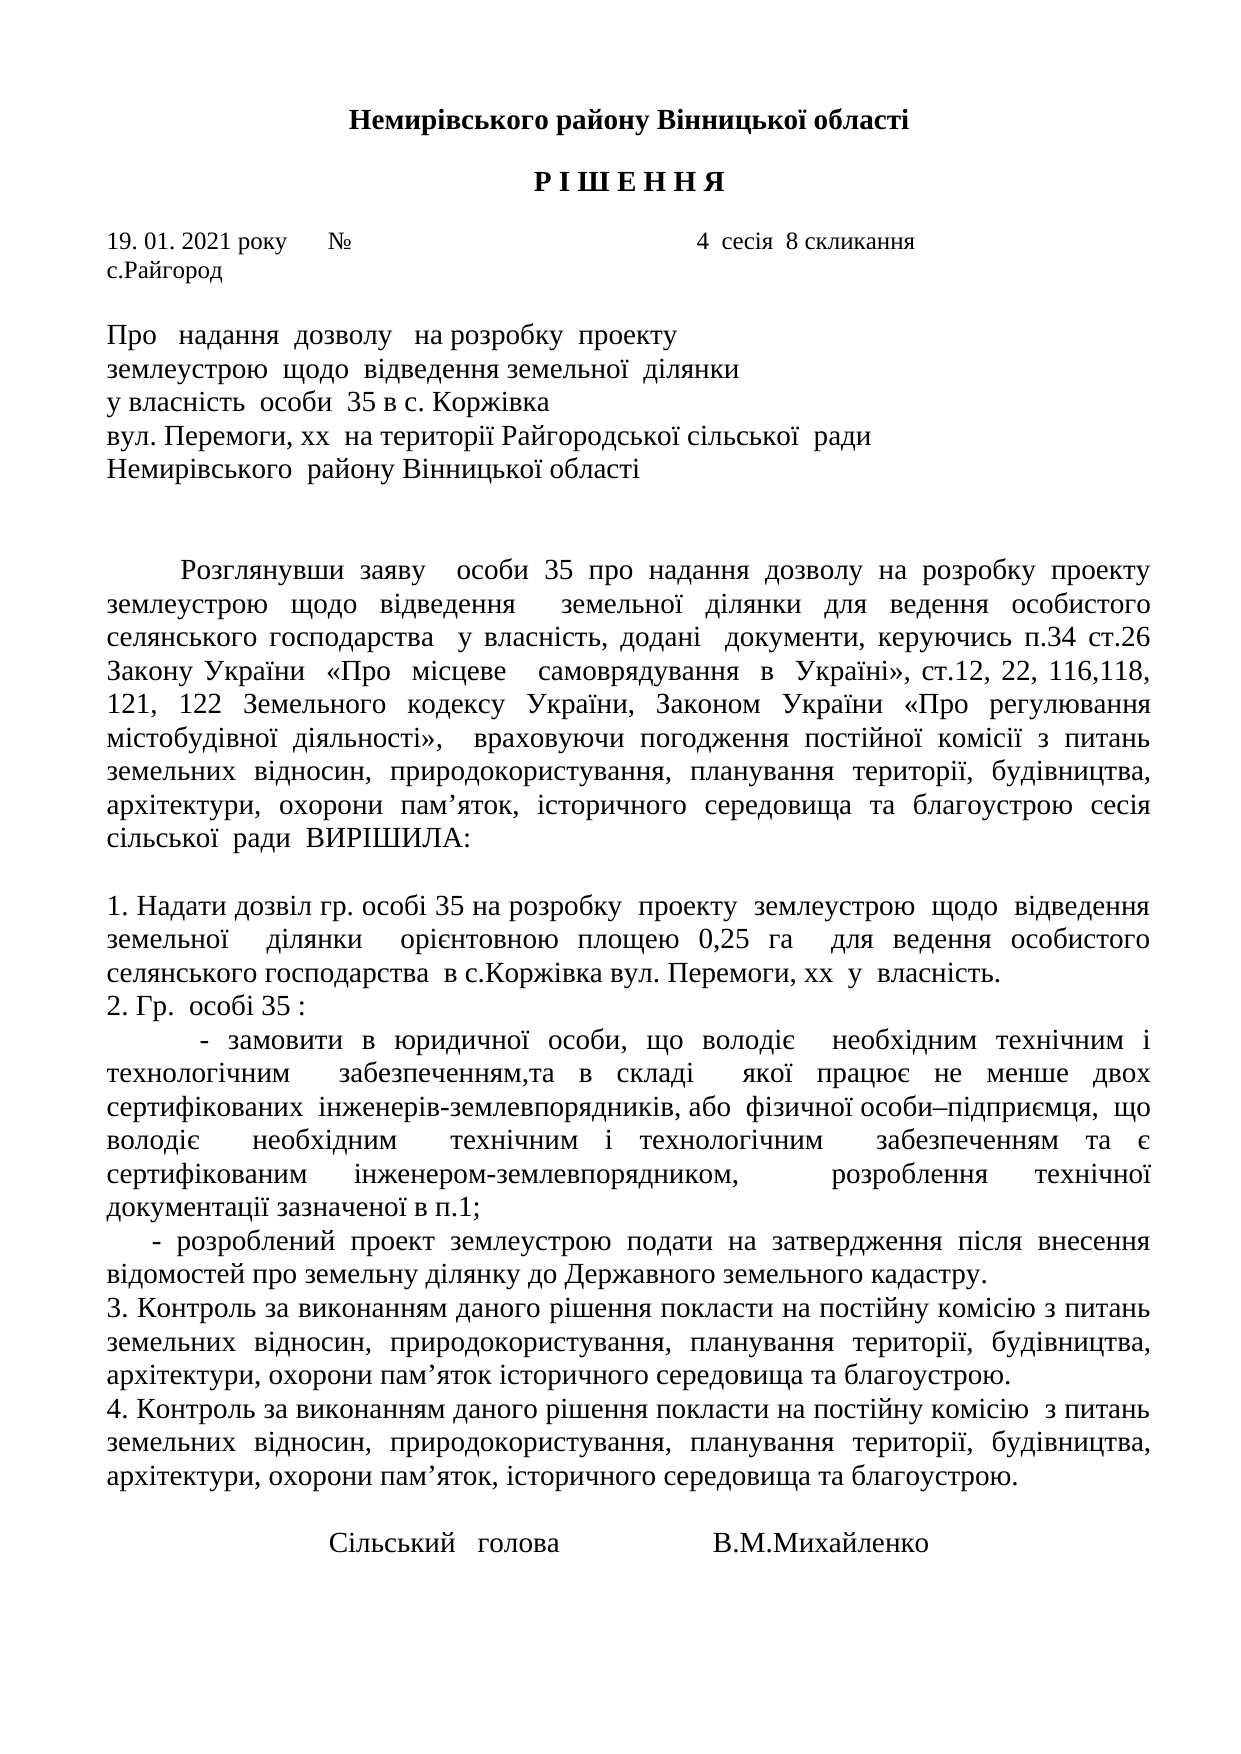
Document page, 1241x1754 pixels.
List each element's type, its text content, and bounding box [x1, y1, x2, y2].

text - розроблений проект землеустрою подати на затвердження після внесення відомостей про земельну ділянку до Державного земельного кадастру. [106, 1223, 1152, 1290]
list 3. Контроль за виконанням даного рішення покласти на постійну комісію з питань земельних відносин, природокористування, планування території, будівництва, архітектури, охорони пам’яток історичного середовища та благоустрою. [106, 1290, 1152, 1391]
text Сільський голова В.М.Михайленко [106, 1525, 1152, 1558]
list 4. Контроль за виконанням даного рішення покласти на постійну комісію з питань земельних відносин, природокористування, планування території, будівництва, архітектури, охорони пам’яток, історичного середовища та благоустрою. [106, 1391, 1152, 1491]
text Про надання дозволу на розробку проекту [106, 317, 1152, 351]
text 1. Надати дозвіл гр. особі 35 на розробку проекту землеустрою щодо відведення земельної ділянки орієнтовною площею 0,25 га для ведення особистого селянського господарства в с.Коржівка вул. Перемоги, хх у власність. [106, 888, 1152, 988]
text землеустрою щодо відведення земельної ділянки [106, 351, 1152, 384]
text Немирівського району Вінницької області [106, 102, 1152, 135]
text Немирівського району Вінницької області [106, 452, 1152, 485]
list Розглянувши заяву особи 35 про надання дозволу на розробку проекту землеустрою щодо відведення земельної ділянки для ведення особистого селянського господарства у власність, додані документи, керуючись п.34 ст.26 Закону України «Про місцеве самоврядування в Україні», ст.12, 22, 116,118, 121, 122 Земельного кодексу України, Законом України «Про регулювання містобудівної діяльності», враховуючи погодження постійної комісії з питань земельних відносин, природокористування, планування території, будівництва, архітектури, охорони пам’яток, історичного середовища та благоустрою сесія сільської ради ВИРІШИЛА: [106, 552, 1152, 854]
text 19. 01. 2021 року № 4 сесія 8 скликання [106, 226, 1152, 255]
text - замовити в юридичної особи, що володіє необхідним технічним і технологічним забезпеченням,та в складі якої працює не менше двох сертифікованих інженерів-землевпорядників, або фізичної особи–підприємця, що володіє необхідним технічним і технологічним забезпеченням та є сертифікованим інженером-землевпорядником, розроблення технічної документації зазначеної в п.1; [106, 1022, 1152, 1223]
text 2. Гр. особі 35 : [106, 988, 1152, 1022]
text вул. Перемоги, хх на території Райгородської сільської ради [106, 418, 1152, 452]
text с.Райгород [106, 255, 1152, 284]
text Р І Ш Е Н Н Я [106, 164, 1152, 198]
text у власність особи 35 в с. Коржівка [106, 384, 1152, 418]
